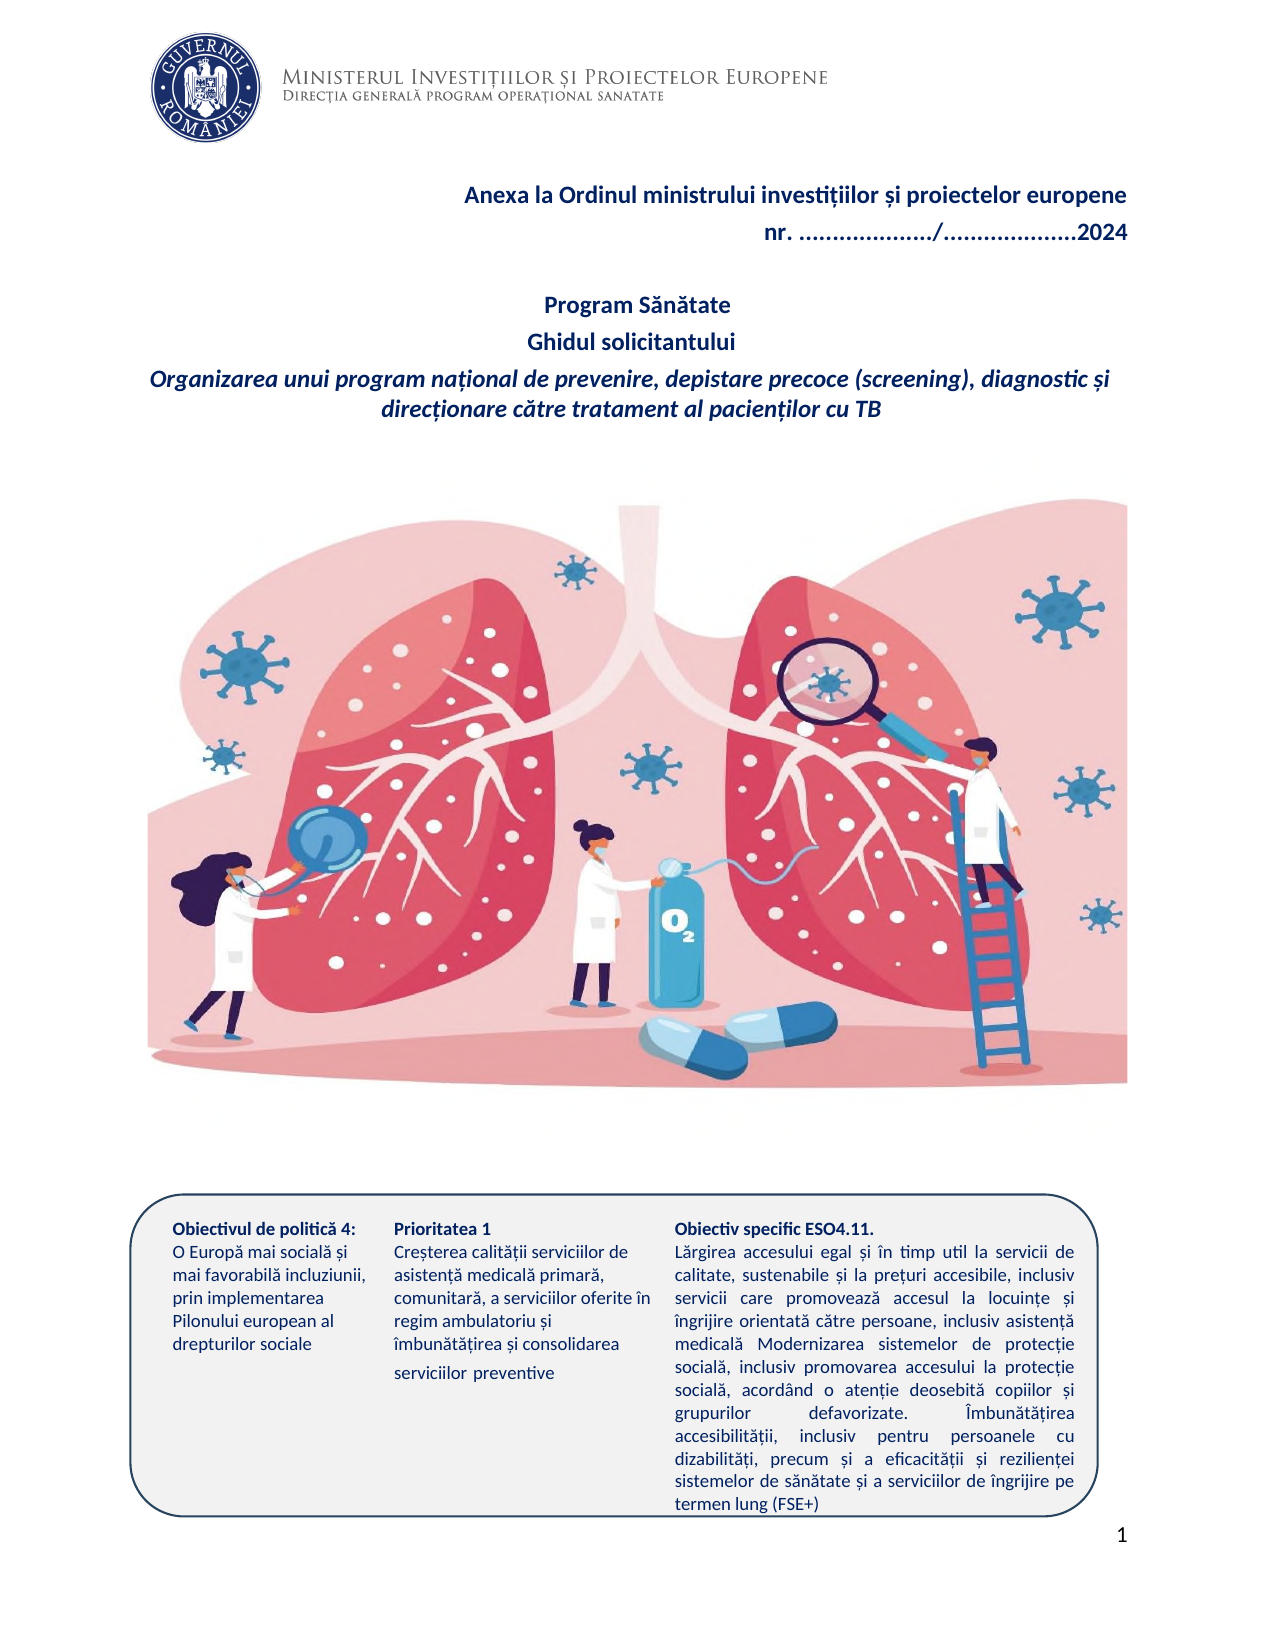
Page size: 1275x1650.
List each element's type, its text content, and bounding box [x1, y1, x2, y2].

picture [147, 29, 852, 145]
text Organizarea unui program național de prevenire, depistare precoce (screening), diagnostic și direcționare către tratament al pacienților cu TB [148, 363, 1115, 424]
text Program Sănătate [148, 289, 1127, 320]
picture [147, 424, 1128, 1148]
text nr. ..................../....................2024 [148, 216, 1127, 246]
text Ghidul solicitantului [148, 326, 1115, 357]
text Anexa la Ordinul ministrului investițiilor și proiectelor europene [148, 179, 1127, 210]
